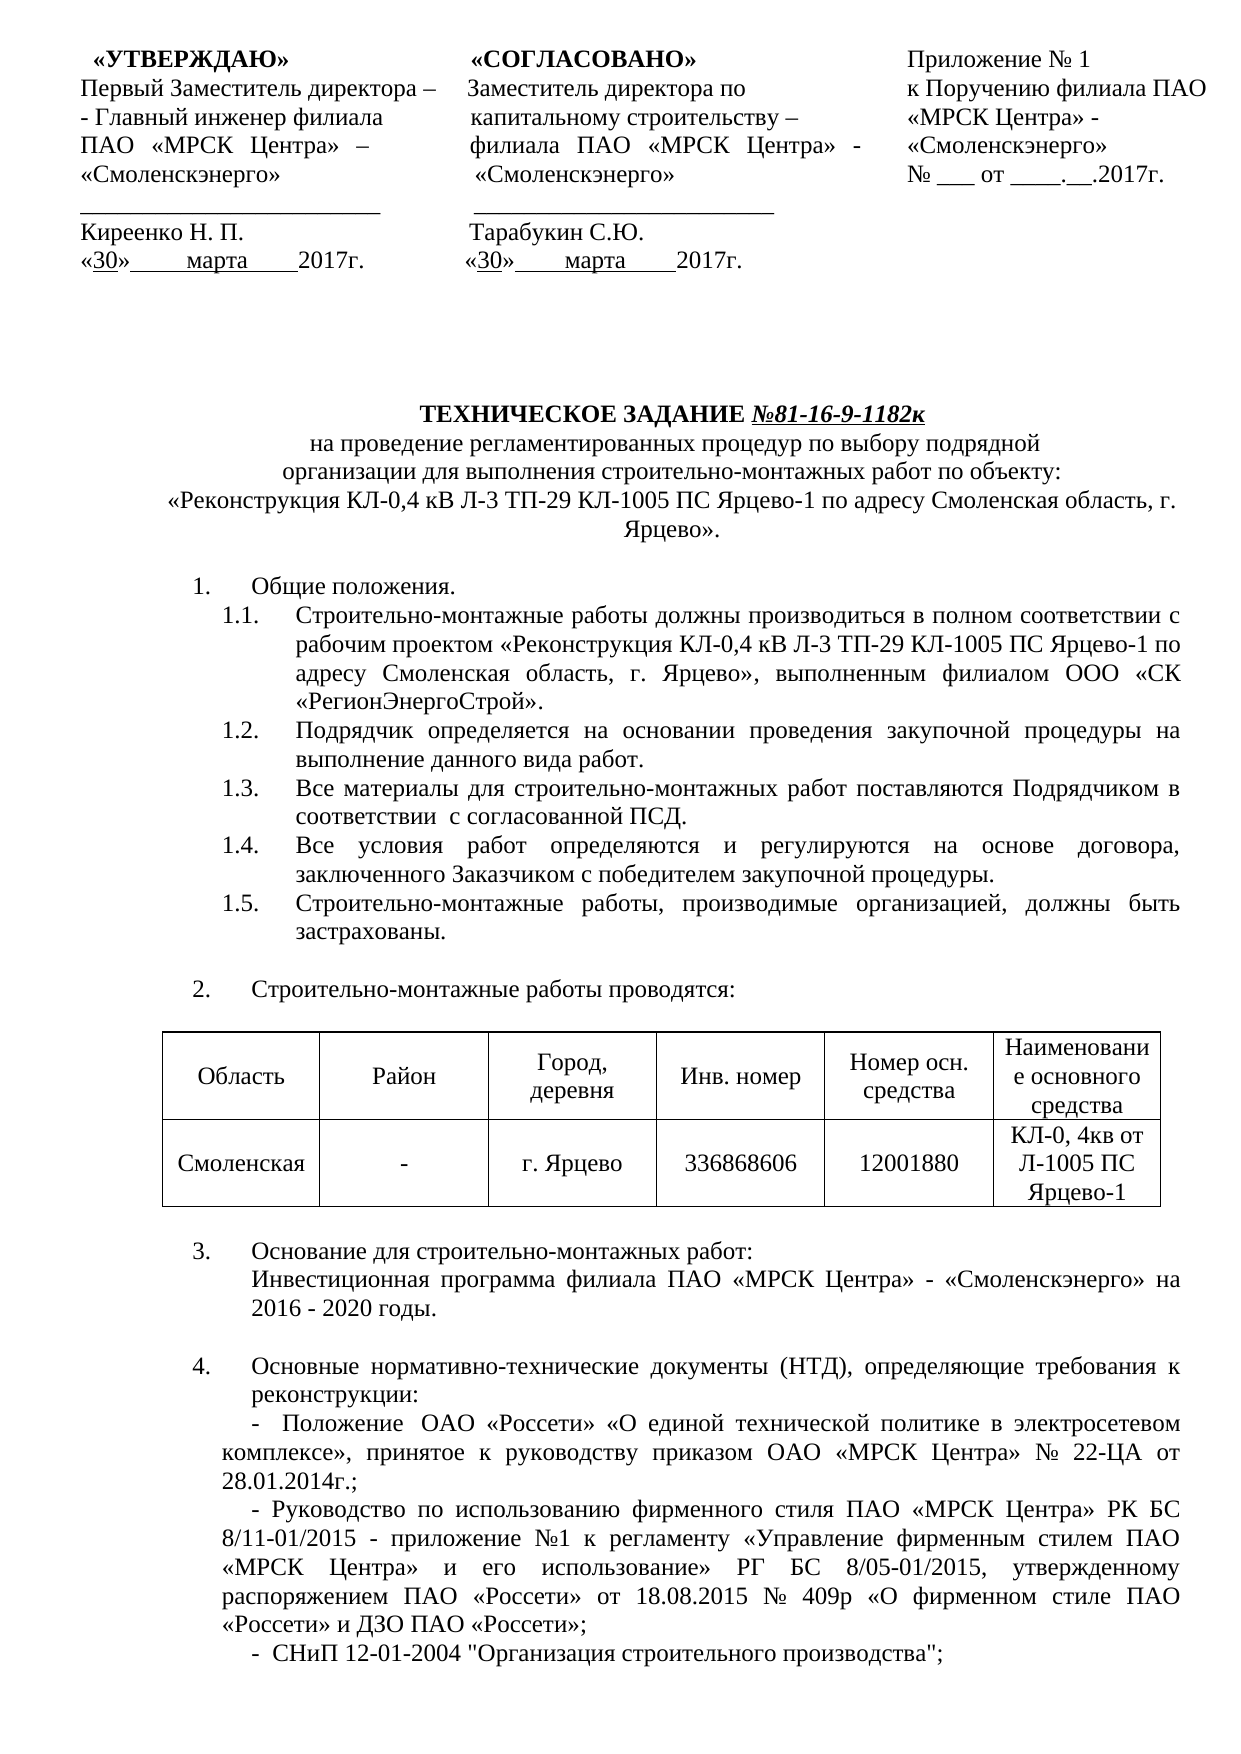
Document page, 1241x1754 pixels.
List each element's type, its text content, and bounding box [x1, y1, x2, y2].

table_cell КЛ-0, 4кв от Л-1005 ПС Ярцево-1 [994, 1120, 1160, 1206]
text - Руководство по использованию фирменного стиля ПАО «МРСК Центра» РК БС 8/11-01/2015 - приложение №1 к регламенту «Управление фирменным стилем ПАО «МРСК Центра» и его использование» РГ БС 8/05-01/2015, утвержденному распоряжением ПАО «Россети» от 18.08.2015 № 409р «О фирменном стиле ПАО «Россети» и ДЗО ПАО «Россети»; [222, 1494, 1181, 1638]
table_header Наименование основного средства [994, 1033, 1160, 1119]
list Инвестиционная программа филиала ПАО «МРСК Центра» - «Смоленскэнерго» на 2016 - 2020 годы. [251, 1264, 1181, 1322]
text - СНиП 12-01-2004 "Организация строительного производства"; [222, 1638, 1181, 1667]
text организации для выполнения строительно-монтажных работ по объекту: [162, 456, 1181, 485]
text «Реконструкция КЛ-0,4 кВ Л-3 ТП-29 КЛ-1005 ПС Ярцево-1 по адресу Смоленская область, г. Ярцево». [162, 485, 1181, 543]
table_cell г. Ярцево [489, 1120, 656, 1206]
list Все условия работ определяются и регулируются на основе договора, заключенного Заказчиком с победителем закупочной процедуры. [222, 830, 1181, 888]
table_cell - [320, 1120, 488, 1206]
list Строительно-монтажные работы проводятся: [192, 974, 1181, 1003]
table_header «УТВЕРЖДАЮ» «СОГЛАСОВАНО» Первый Заместитель директора – Заместитель директора по - Главный инженер филиала капитальному строительству – ПАО «МРСК Центра» – филиала ПАО «МРСК Центра» - «Смоленскэнерго» «Смоленскэнерго» ________________________ ________________________ Киреенко Н. П. Тарабукин С.Ю. «30» марта 2017г. «30» марта 2017г. [0, 44, 863, 274]
table_cell Смоленская [163, 1120, 319, 1206]
list Строительно-монтажные работы, производимые организацией, должны быть застрахованы. [222, 888, 1181, 945]
list Строительно-монтажные работы должны производиться в полном соответствии с рабочим проектом «Реконструкция КЛ-0,4 кВ Л-3 ТП-29 КЛ-1005 ПС Ярцево-1 по адресу Смоленская область, г. Ярцево», выполненным филиалом ООО «СК «РегионЭнергоСтрой». [222, 600, 1181, 715]
list Общие положения. [192, 571, 1181, 600]
list Подрядчик определяется на основании проведения закупочной процедуры на выполнение данного вида работ. [222, 715, 1181, 773]
table_header Область [163, 1033, 319, 1119]
list Все материалы для строительно-монтажных работ поставляются Подрядчиком в соответствии с согласованной ПСД. [222, 773, 1181, 830]
list Основные нормативно-технические документы (НТД), определяющие требования к реконструкции: [192, 1351, 1181, 1408]
table_header Номер осн. средства [825, 1033, 993, 1119]
subtitle ТЕХНИЧЕСКОЕ ЗАДАНИЕ №81-16-9-1182к [162, 399, 1181, 428]
table_header Приложение № 1 к Поручению филиала ПАО «МРСК Центра» - «Смоленскэнерго» № ___ от ____.__.2017г. [863, 44, 1240, 274]
table_header Город, деревня [489, 1033, 656, 1119]
list Основание для строительно-монтажных работ: [192, 1236, 1181, 1264]
table_header Район [320, 1033, 488, 1119]
table_header Инв. номер [657, 1033, 824, 1119]
table_cell 336868606 [657, 1120, 824, 1206]
text - Положение ОАО «Россети» «О единой технической политике в электросетевом комплексе», принятое к руководству приказом ОАО «МРСК Центра» № 22-ЦА от 28.01.2014г.; [222, 1408, 1181, 1494]
table_cell 12001880 [825, 1120, 993, 1206]
text на проведение регламентированных процедур по выбору подрядной [162, 428, 1181, 456]
